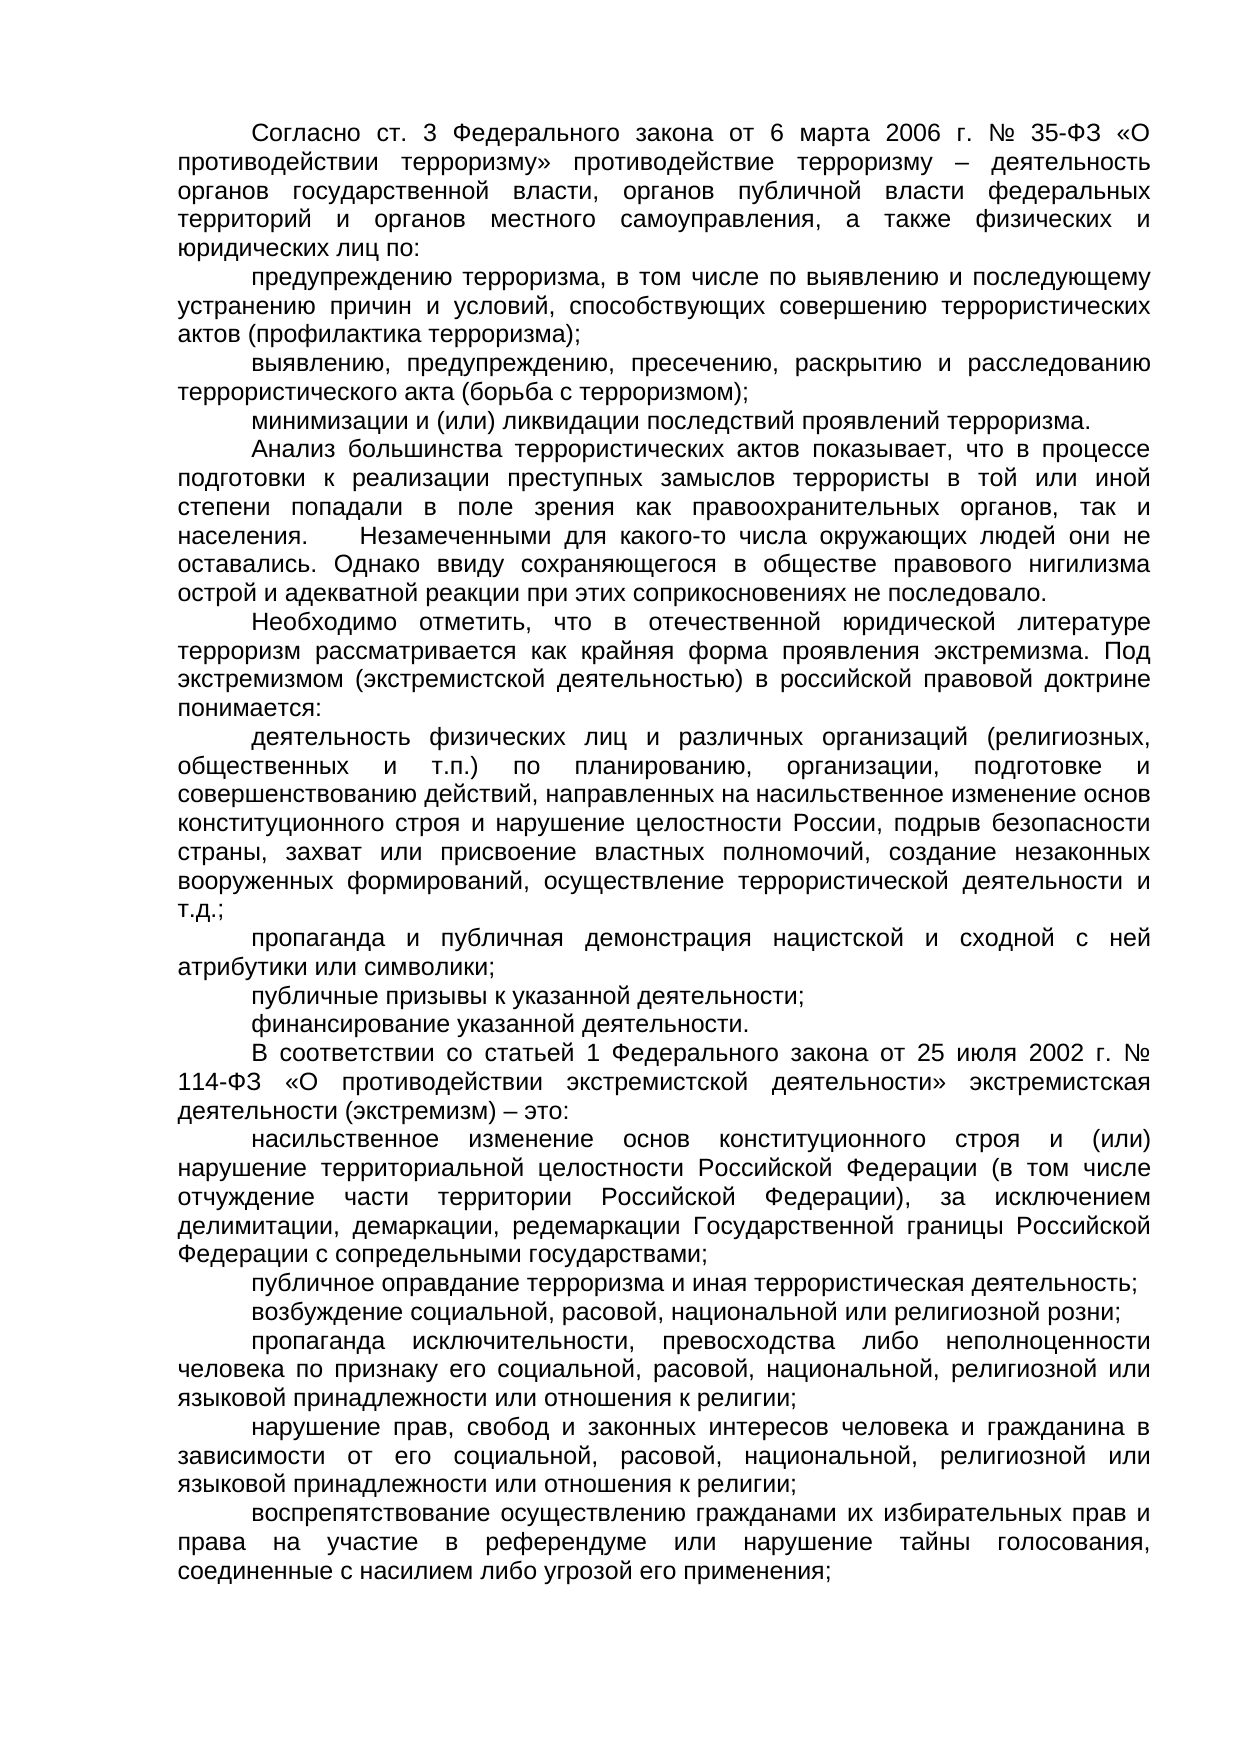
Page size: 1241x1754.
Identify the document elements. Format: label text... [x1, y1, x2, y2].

text финансирование указанной деятельности. [177, 1009, 1152, 1038]
text Анализ большинства террористических актов показывает, что в процессе подготовки к реализации преступных замыслов террористы в той или иной степени попадали в поле зрения как правоохранительных органов, так и населения. Незамеченными для какого-то числа окружающих людей они не оставались. Однако ввиду сохраняющегося в обществе правового нигилизма острой и адекватной реакции при этих соприкосновениях не последовало. [177, 434, 1152, 607]
text предупреждению терроризма, в том числе по выявлению и последующему устранению причин и условий, способствующих совершению террористических актов (профилактика терроризма); [177, 262, 1152, 348]
text Согласно ст. 3 Федерального закона от 6 марта 2006 г. № 35-ФЗ «О противодействии терроризму» противодействие терроризму – деятельность органов государственной власти, органов публичной власти федеральных территорий и органов местного самоуправления, а также физических и юридических лиц по: [177, 118, 1152, 262]
text пропаганда и публичная демонстрация нацистской и сходной с ней атрибутики или символики; [177, 923, 1152, 981]
text Необходимо отметить, что в отечественной юридической литературе терроризм рассматривается как крайняя форма проявления экстремизма. Под экстремизмом (экстремистской деятельностью) в российской правовой доктрине понимается: [177, 607, 1152, 722]
text пропаганда исключительности, превосходства либо неполноценности человека по признаку его социальной, расовой, национальной, религиозной или языковой принадлежности или отношения к религии; [177, 1326, 1152, 1412]
text публичное оправдание терроризма и иная террористическая деятельность; [177, 1268, 1152, 1297]
text публичные призывы к указанной деятельности; [177, 981, 1152, 1009]
text минимизации и (или) ликвидации последствий проявлений терроризма. [177, 406, 1152, 434]
text возбуждение социальной, расовой, национальной или религиозной розни; [177, 1297, 1152, 1326]
text В соответствии со статьей 1 Федерального закона от 25 июля 2002 г. № 114-ФЗ «О противодействии экстремистской деятельности» экстремистская деятельности (экстремизм) – это: [177, 1038, 1152, 1124]
text насильственное изменение основ конституционного строя и (или) нарушение территориальной целостности Российской Федерации (в том числе отчуждение части территории Российской Федерации), за исключением делимитации, демаркации, редемаркации Государственной границы Российской Федерации с сопредельными государствами; [177, 1124, 1152, 1268]
text нарушение прав, свобод и законных интересов человека и гражданина в зависимости от его социальной, расовой, национальной, религиозной или языковой принадлежности или отношения к религии; [177, 1412, 1152, 1498]
text воспрепятствование осуществлению гражданами их избирательных прав и права на участие в референдуме или нарушение тайны голосования, соединенные с насилием либо угрозой его применения; [177, 1498, 1152, 1584]
text выявлению, предупреждению, пресечению, раскрытию и расследованию террористического акта (борьба с терроризмом); [177, 348, 1152, 406]
text деятельность физических лиц и различных организаций (религиозных, общественных и т.п.) по планированию, организации, подготовке и совершенствованию действий, направленных на насильственное изменение основ конституционного строя и нарушение целостности России, подрыв безопасности страны, захват или присвоение властных полномочий, создание незаконных вооруженных формирований, осуществление террористической деятельности и т.д.; [177, 722, 1152, 923]
